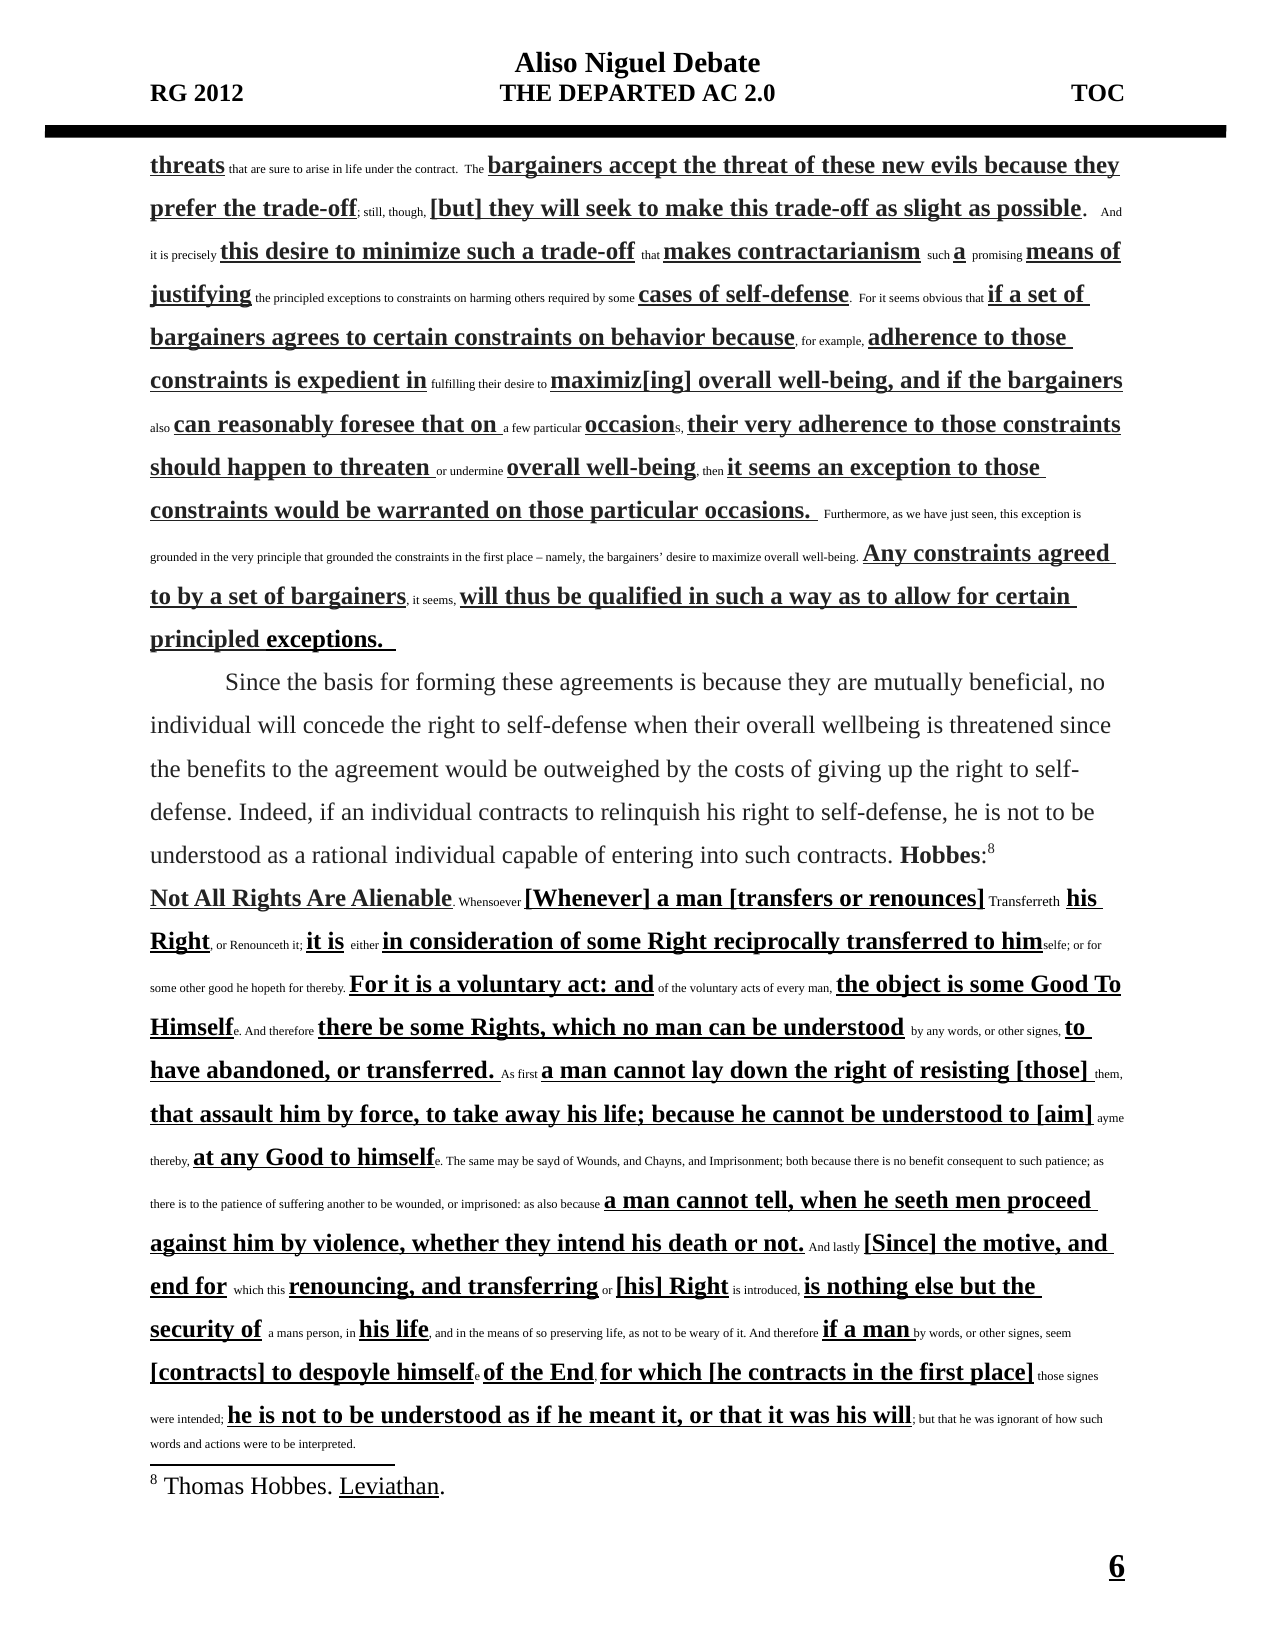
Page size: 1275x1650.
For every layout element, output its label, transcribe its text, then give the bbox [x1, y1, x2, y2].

text Not All Rights Are Alienable. Whensoever [Whenever] a man [transfers or renounces] Transferreth his Right, or Renounceth it; it is either in consideration of some Right reciprocally transferred to himselfe; or for some other good he hopeth for thereby. For it is a voluntary act: and of the voluntary acts of every man, the object is some Good To Himselfe. And therefore there be some Rights, which no man can be understood by any words, or other signes, to have abandoned, or transferred. As first a man cannot lay down the right of resisting [those] them, that assault him by force, to take away his life; because he cannot be understood to [aim] ayme thereby, at any Good to himselfe. The same may be sayd of Wounds, and Chayns, and Imprisonment; both because there is no benefit consequent to such patience; as there is to the patience of suffering another to be wounded, or imprisoned: as also because a man cannot tell, when he seeth men proceed against him by violence, whether they intend his death or not. And lastly [Since] the motive, and end for which this renouncing, and transferring or [his] Right is introduced, is nothing else but the security of a mans person, in his life, and in the means of so preserving life, as not to be weary of it. And therefore if a man by words, or other signes, seem [contracts] to despoyle himselfe of the End, for which [he contracts in the first place] those signes were intended; he is not to be understood as if he meant it, or that it was his will; but that he was ignorant of how such words and actions were to be interpreted. [150, 883, 1125, 1451]
text Since the basis for forming these agreements is because they are mutually beneficial, no individual will concede the right to self-defense when their overall wellbeing is threatened since the benefits to the agreement would be outweighed by the costs of giving up the right to self-defense. Indeed, if an individual contracts to relinquish his right to self-defense, he is not to be understood as a rational individual capable of entering into such contracts. Hobbes: [150, 667, 1125, 869]
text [150, 150, 1125, 653]
